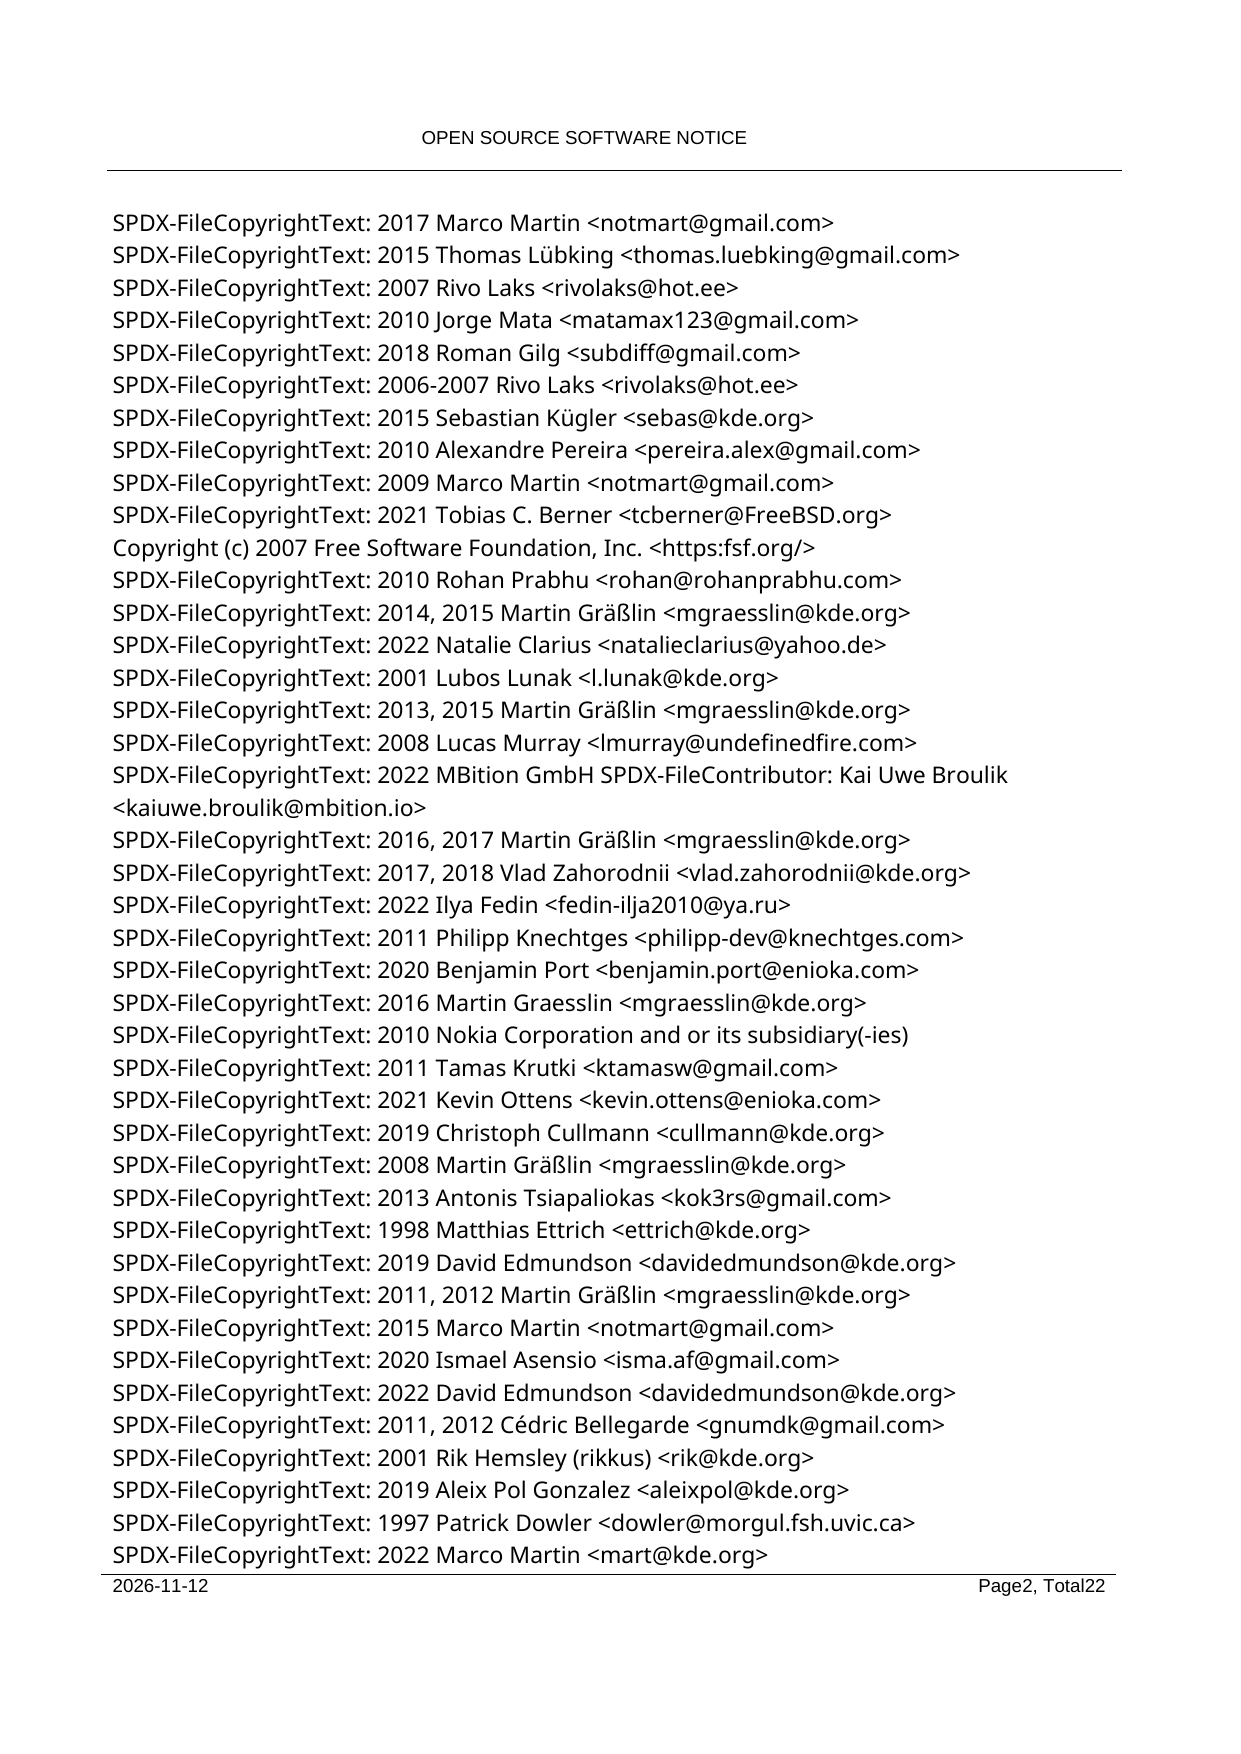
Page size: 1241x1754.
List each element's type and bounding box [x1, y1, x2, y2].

text [112, 206, 1128, 1571]
